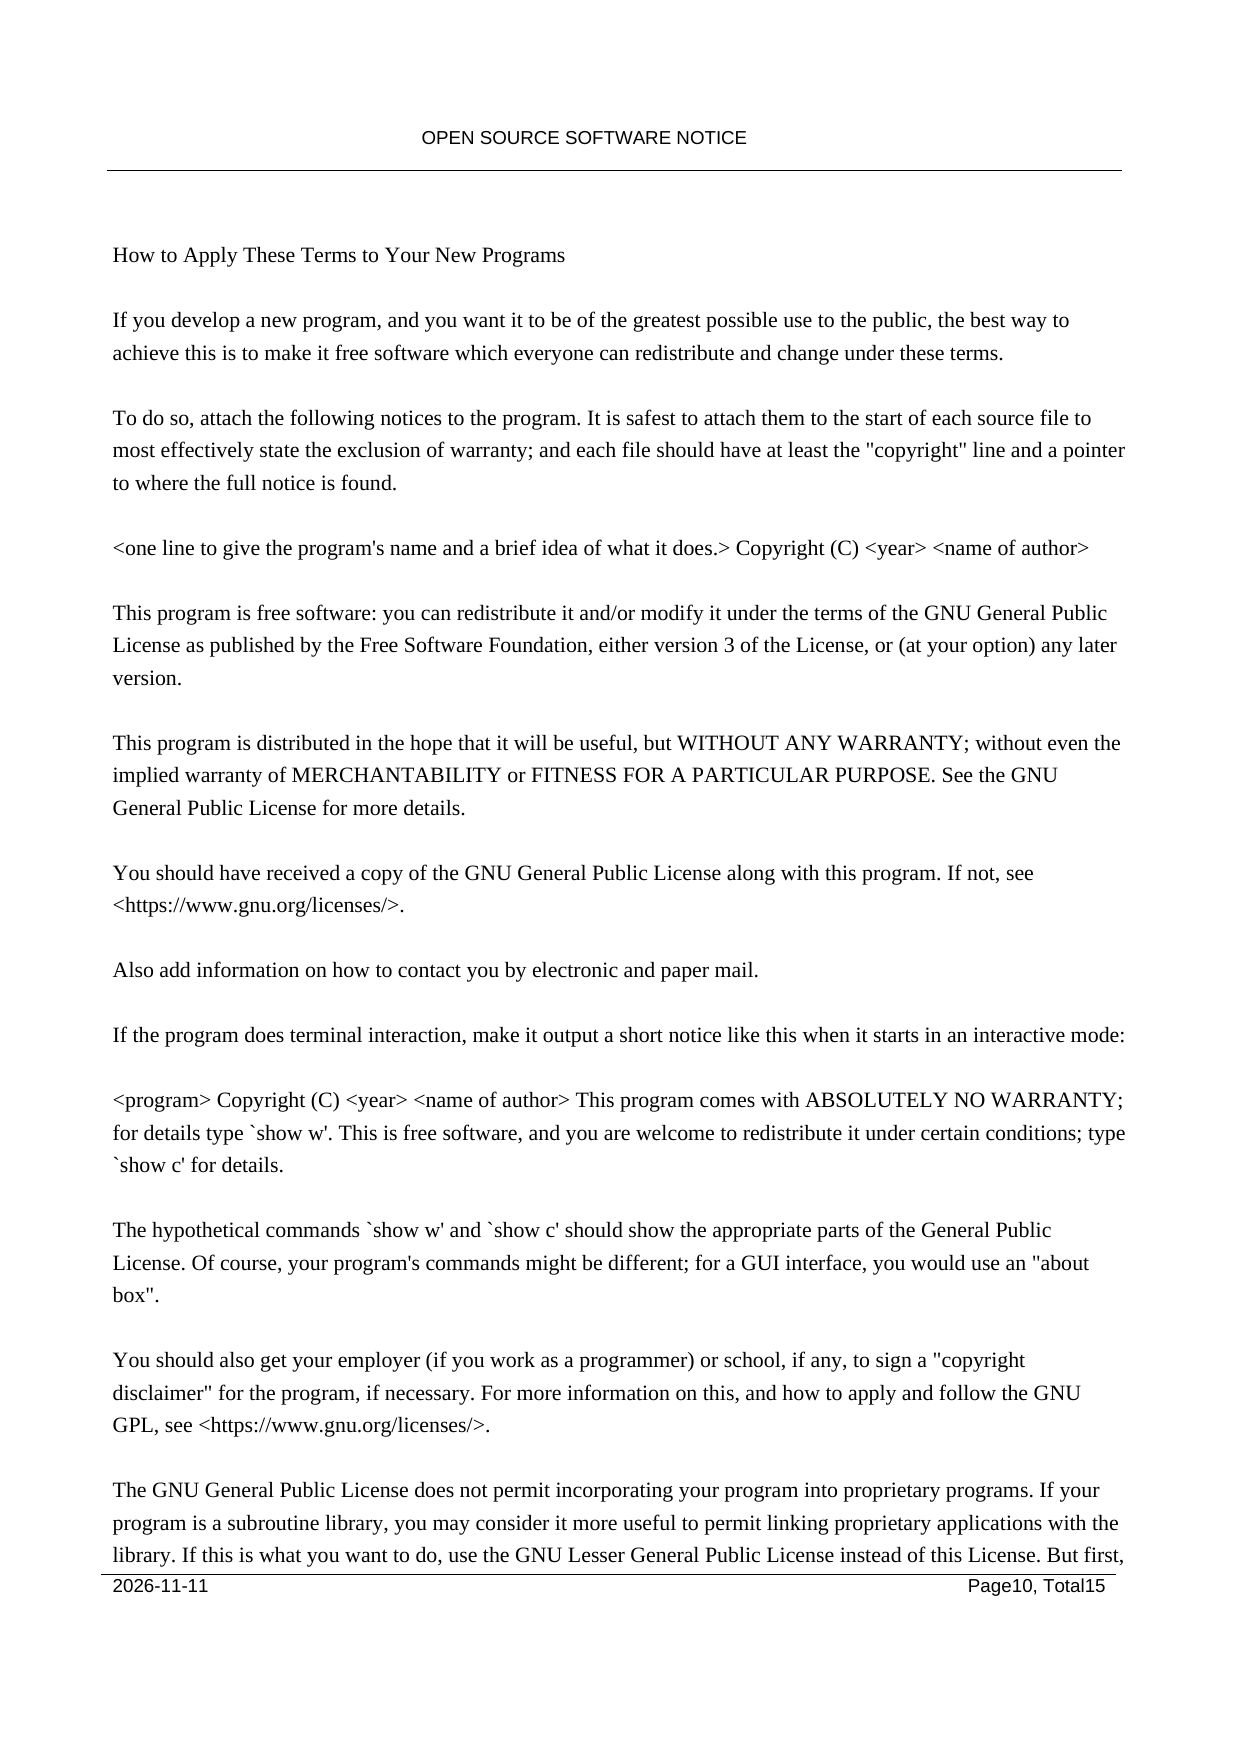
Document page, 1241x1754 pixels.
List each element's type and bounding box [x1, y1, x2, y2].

text [112, 206, 1128, 1571]
